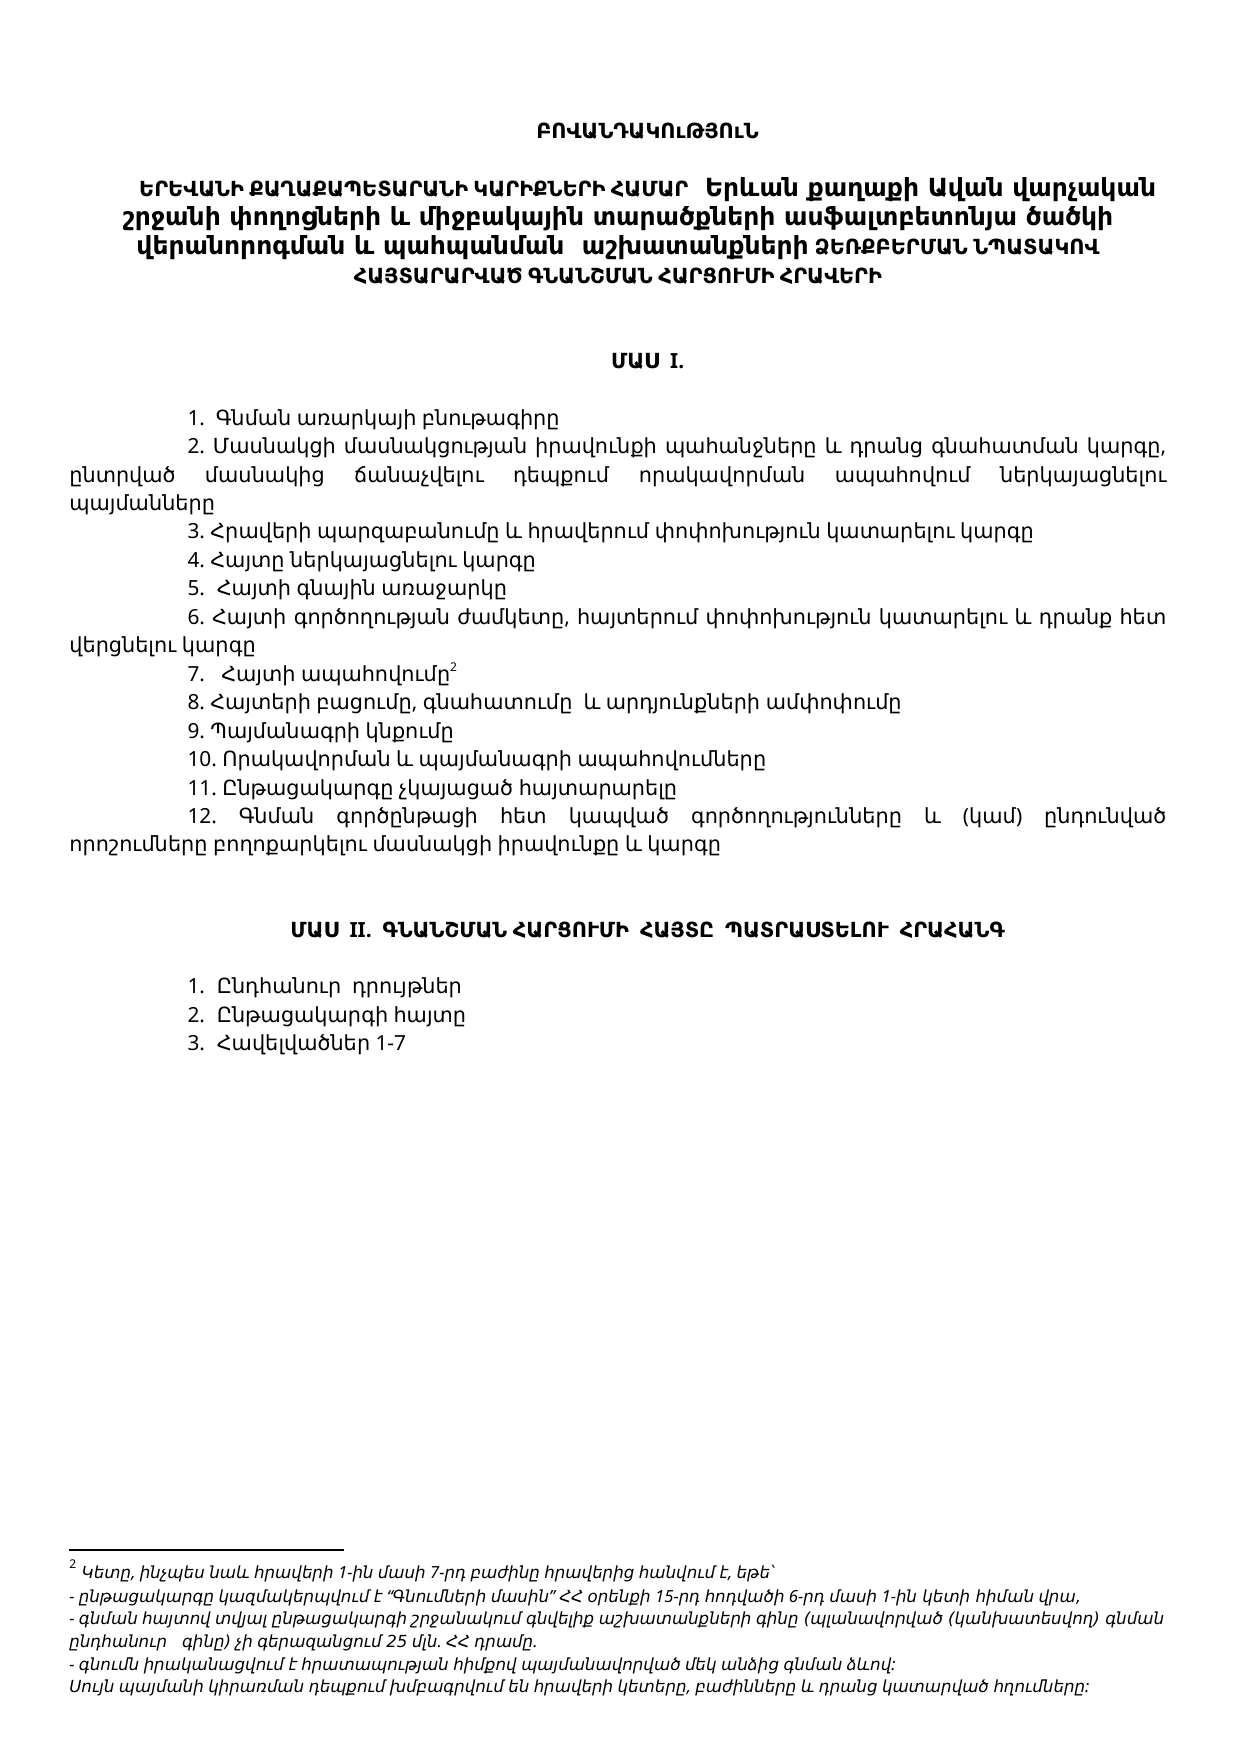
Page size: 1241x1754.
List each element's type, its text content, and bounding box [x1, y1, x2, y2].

text 7. Հայտի ապահովումը [69, 659, 1167, 687]
text 9. Պայմանագրի կնքումը [69, 716, 1167, 744]
text 3. Հրավերի պարզաբանումը և հրավերում փոփոխություն կատարելու կարգը [69, 517, 1167, 545]
text 8. Հայտերի բացումը, գնահատումը և արդյունքների ամփոփումը [69, 687, 1167, 716]
text ԵՐԵՎԱՆԻ ՔԱՂԱՔԱՊԵՏԱՐԱՆԻ ԿԱՐԻՔՆԵՐԻ ՀԱՄԱՐ Երևան քաղաքի Ավան վարչական շրջանի փողոցների և միջբակային տարածքների ասֆալտբետոնյա ծածկի վերանորոգման և պահպանման աշխատանքների ՁԵՌՔԲԵՐՄԱՆ ՆՊԱՏԱԿՈՎ ՀԱՅՏԱՐԱՐՎԱԾ ԳՆԱՆՇՄԱՆ ՀԱՐՑՈՒՄԻ ՀՐԱՎԵՐԻ [69, 173, 1167, 289]
text ՄԱՍ I. [69, 346, 1167, 374]
text 11. Ընթացակարգը չկայացած հայտարարելը [69, 773, 1167, 801]
text 5. Հայտի գնային առաջարկը [69, 573, 1167, 602]
text 4. Հայտը ներկայացնելու կարգը [69, 545, 1167, 573]
text ԲՈՎԱՆԴԱԿՈւԹՅՈւՆ [69, 116, 1167, 144]
text 2. Ընթացակարգի հայտը [69, 1000, 1167, 1028]
text 6. Հայտի գործողության ժամկետը, հայտերում փոփոխություն կատարելու և դրանք հետ վերցնելու կարգը [69, 602, 1167, 659]
text 1. Ընդհանուր դրույթներ [69, 972, 1167, 1000]
text 2. Մասնակցի մասնակցության իրավունքի պահանջները և դրանց գնահատման կարգը, ընտրված մասնակից ճանաչվելու դեպքում որակավորման ապահովում ներկայացնելու պայմանները [69, 431, 1167, 517]
text 3. Հավելվածներ 1-7 [69, 1028, 1167, 1057]
text 10. Որակավորման և պայմանագրի ապահովումները [69, 744, 1167, 773]
text 12. Գնման գործընթացի հետ կապված գործողությունները և (կամ) ընդունված որոշումները բողոքարկելու մասնակցի իրավունքը և կարգը [69, 801, 1167, 858]
text ՄԱՍ II. ԳՆԱՆՇՄԱՆ ՀԱՐՑՈՒՄԻ ՀԱՅՏԸ ՊԱՏՐԱՍՏԵԼՈՒ ՀՐԱՀԱՆԳ [69, 915, 1167, 943]
text 1. Գնման առարկայի բնութագիրը [69, 403, 1167, 431]
